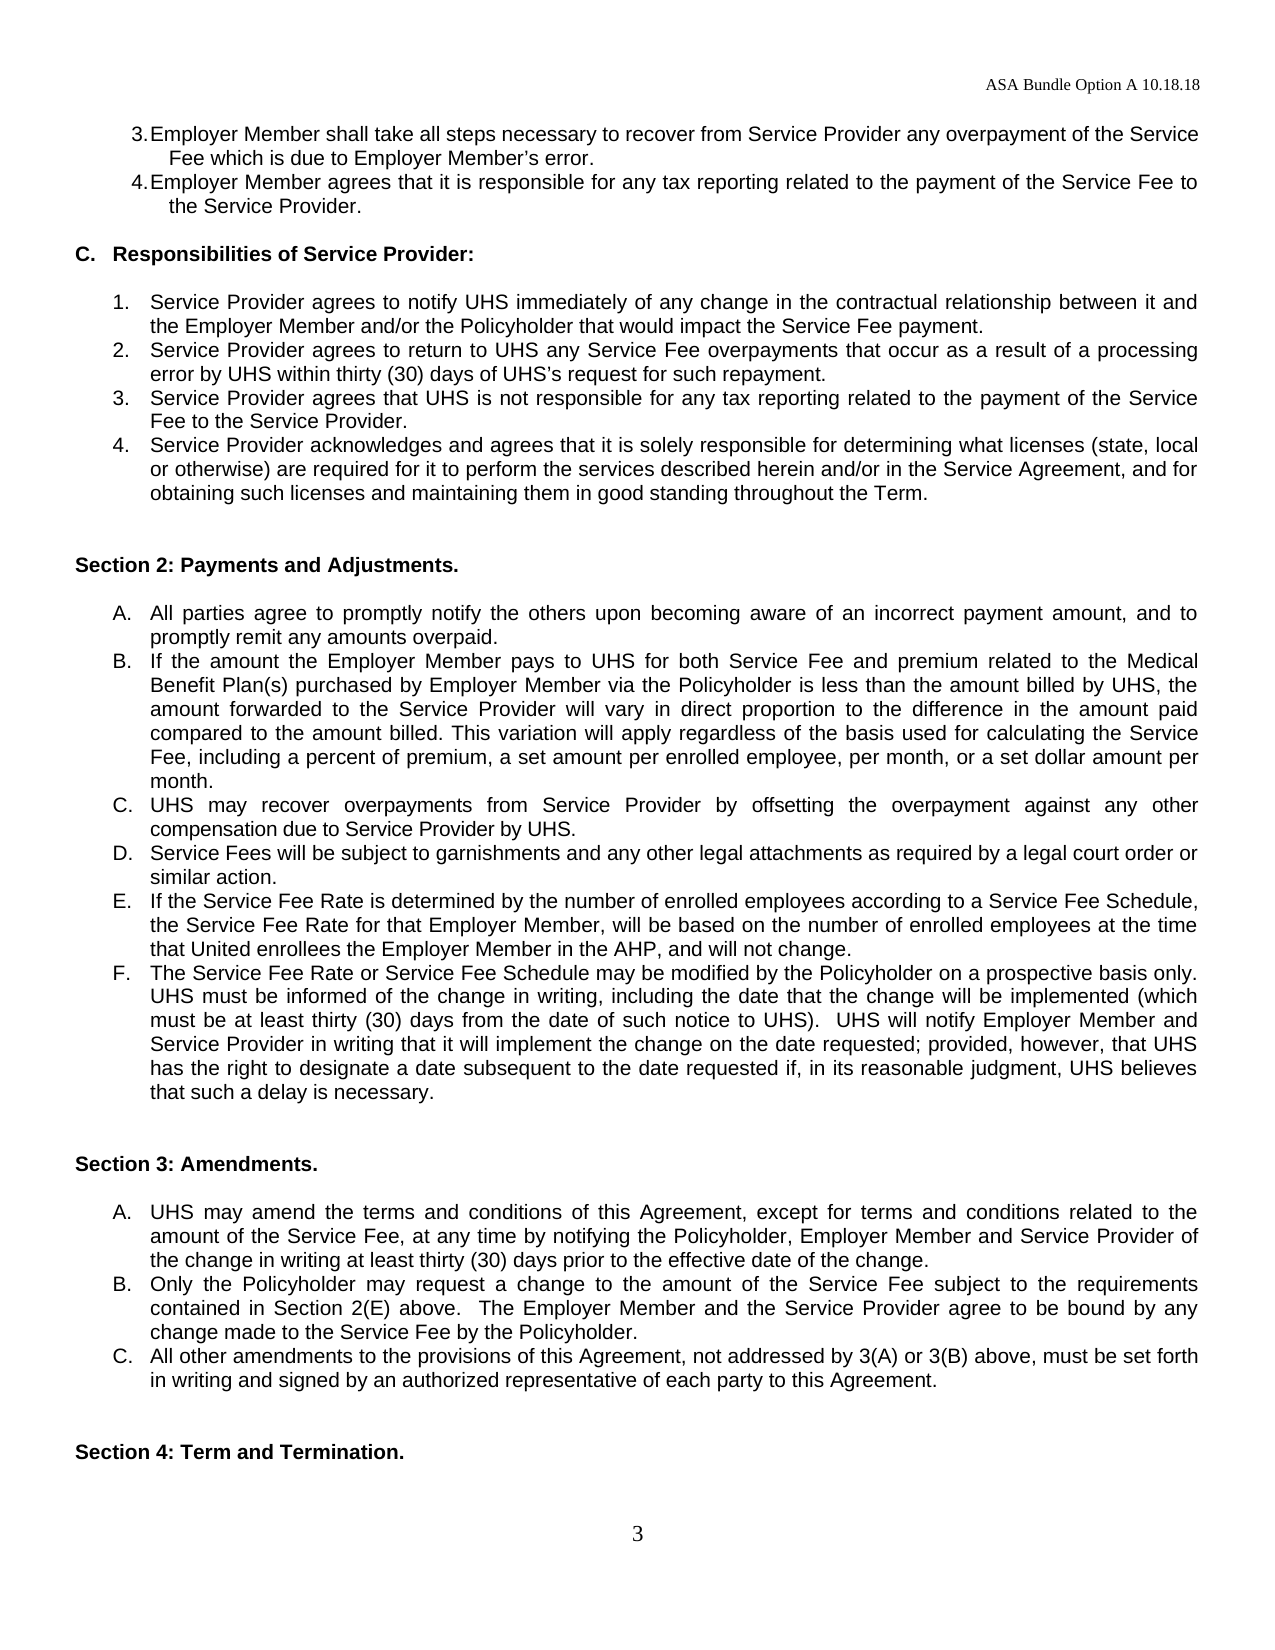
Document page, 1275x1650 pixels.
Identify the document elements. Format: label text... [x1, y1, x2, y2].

list UHS may amend the terms and conditions of this Agreement, except for terms and conditions related to the amount of the Service Fee, at any time by notifying the Policyholder, Employer Member and Service Provider of the change in writing at least thirty (30) days prior to the effective date of the change. [112, 1200, 1200, 1272]
list Service Provider acknowledges and agrees that it is solely responsible for determining what licenses (state, local or otherwise) are required for it to perform the services described herein and/or in the Service Agreement, and for obtaining such licenses and maintaining them in good standing throughout the Term. [112, 433, 1200, 505]
list Service Provider agrees to return to UHS any Service Fee overpayments that occur as a result of a processing error by UHS within thirty (30) days of UHS’s request for such repayment. [112, 337, 1200, 385]
list All parties agree to promptly notify the others upon becoming aware of an incorrect payment amount, and to promptly remit any amounts overpaid. [112, 601, 1200, 649]
text Section 2: Payments and Adjustments. [75, 553, 1200, 577]
list Only the Policyholder may request a change to the amount of the Service Fee subject to the requirements contained in Section 2(E) above. The Employer Member and the Service Provider agree to be bound by any change made to the Service Fee by the Policyholder. [112, 1272, 1200, 1344]
text Section 4: Term and Termination. [75, 1439, 1200, 1463]
list Employer Member shall take all steps necessary to recover from Service Provider any overpayment of the Service Fee which is due to Employer Member’s error. [131, 122, 1200, 170]
list UHS may recover overpayments from Service Provider by offsetting the overpayment against any other compensation due to Service Provider by UHS. [112, 793, 1200, 841]
list Service Provider agrees that UHS is not responsible for any tax reporting related to the payment of the Service Fee to the Service Provider. [112, 385, 1200, 433]
text C. Responsibilities of Service Provider: [75, 242, 1200, 266]
list All other amendments to the provisions of this Agreement, not addressed by 3(A) or 3(B) above, must be set forth in writing and signed by an authorized representative of each party to this Agreement. [112, 1344, 1200, 1392]
list Service Provider agrees to notify UHS immediately of any change in the contractual relationship between it and the Employer Member and/or the Policyholder that would impact the Service Fee payment. [112, 289, 1200, 337]
list Service Fees will be subject to garnishments and any other legal attachments as required by a legal court order or similar action. [112, 841, 1200, 888]
list The Service Fee Rate or Service Fee Schedule may be modified by the Policyholder on a prospective basis only. UHS must be informed of the change in writing, including the date that the change will be implemented (which must be at least thirty (30) days from the date of such notice to UHS). UHS will notify Employer Member and Service Provider in writing that it will implement the change on the date requested; provided, however, that UHS has the right to designate a date subsequent to the date requested if, in its reasonable judgment, UHS believes that such a delay is necessary. [112, 960, 1200, 1104]
list Employer Member agrees that it is responsible for any tax reporting related to the payment of the Service Fee to the Service Provider. [131, 170, 1200, 218]
list If the amount the Employer Member pays to UHS for both Service Fee and premium related to the Medical Benefit Plan(s) purchased by Employer Member via the Policyholder is less than the amount billed by UHS, the amount forwarded to the Service Provider will vary in direct proportion to the difference in the amount paid compared to the amount billed. This variation will apply regardless of the basis used for calculating the Service Fee, including a percent of premium, a set amount per enrolled employee, per month, or a set dollar amount per month. [112, 649, 1200, 793]
list If the Service Fee Rate is determined by the number of enrolled employees according to a Service Fee Schedule, the Service Fee Rate for that Employer Member, will be based on the number of enrolled employees at the time that United enrollees the Employer Member in the AHP, and will not change. [112, 888, 1200, 960]
text Section 3: Amendments. [75, 1152, 1200, 1176]
